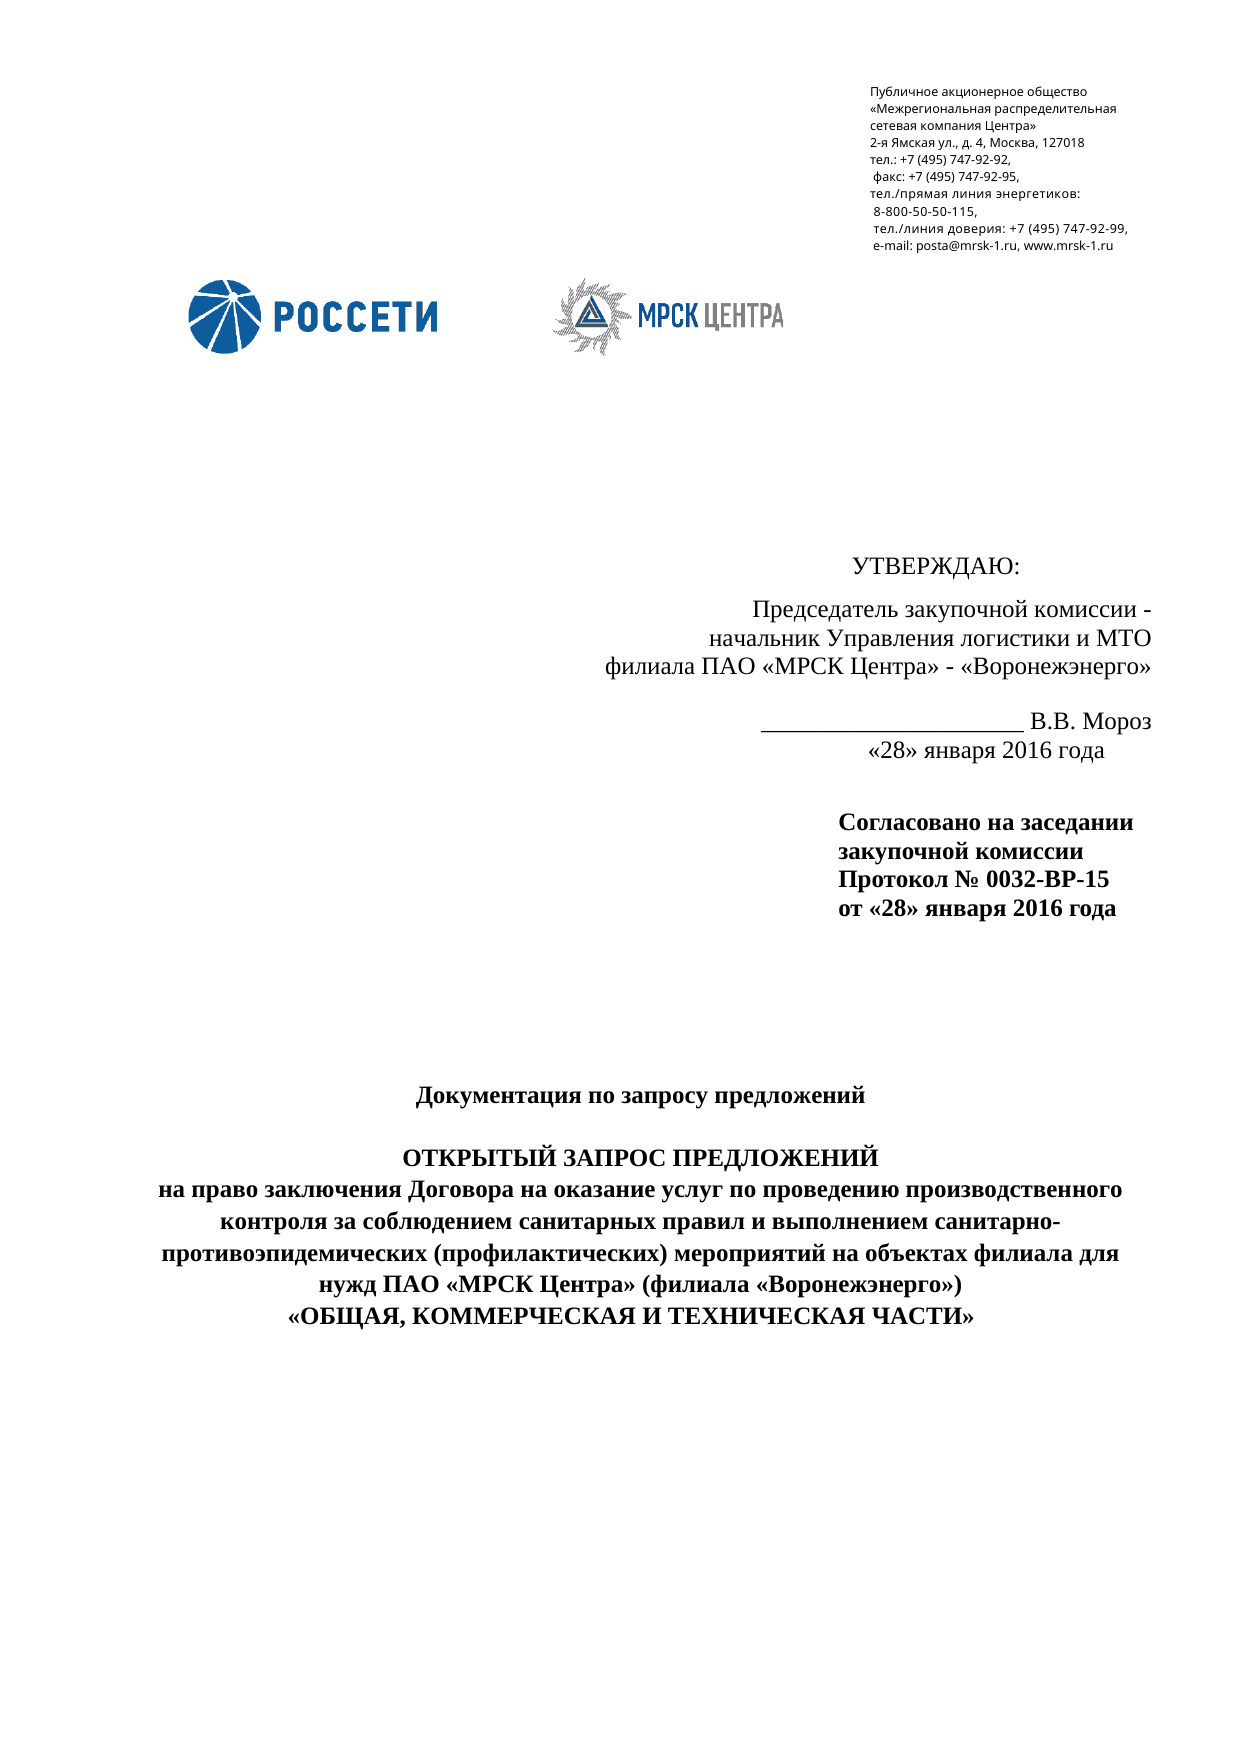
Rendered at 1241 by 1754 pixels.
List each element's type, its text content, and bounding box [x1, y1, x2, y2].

text на право заключения Договора на оказание услуг по проведению производственного контроля за соблюдением санитарных правил и выполнением санитарно-противоэпидемических (профилактических) мероприятий на объектах филиала для нужд ПАО «МРСК Центра» (филиала «Воронежэнерго») [129, 1174, 1152, 1298]
text Председатель закупочной комиссии - [129, 594, 1152, 623]
text «ОБЩАЯ, КОММЕРЧЕСКАЯ и техническая ЧАСТИ» [73, 1301, 1183, 1329]
text Документация по запросу предложений [129, 1080, 1152, 1109]
text ОТКРЫТЫЙ ЗАПРОС ПРЕДЛОЖЕНИЙ [129, 1143, 1152, 1172]
picture [188, 278, 784, 356]
text Согласовано на заседании [838, 807, 1152, 836]
text закупочной комиссии [838, 836, 1152, 864]
text «28» января 2016 года [868, 735, 1152, 764]
text _____________________ В.В. Мороз [129, 706, 1152, 735]
text от «28» января 2016 года [838, 893, 1152, 922]
text начальник Управления логистики и МТО [129, 623, 1152, 651]
text филиала ПАО «МРСК Центра» - «Воронежэнерго» [129, 651, 1152, 680]
text УТВЕРЖДАЮ: [720, 551, 1152, 579]
text Протокол № 0032-ВР-15 [838, 864, 1152, 893]
